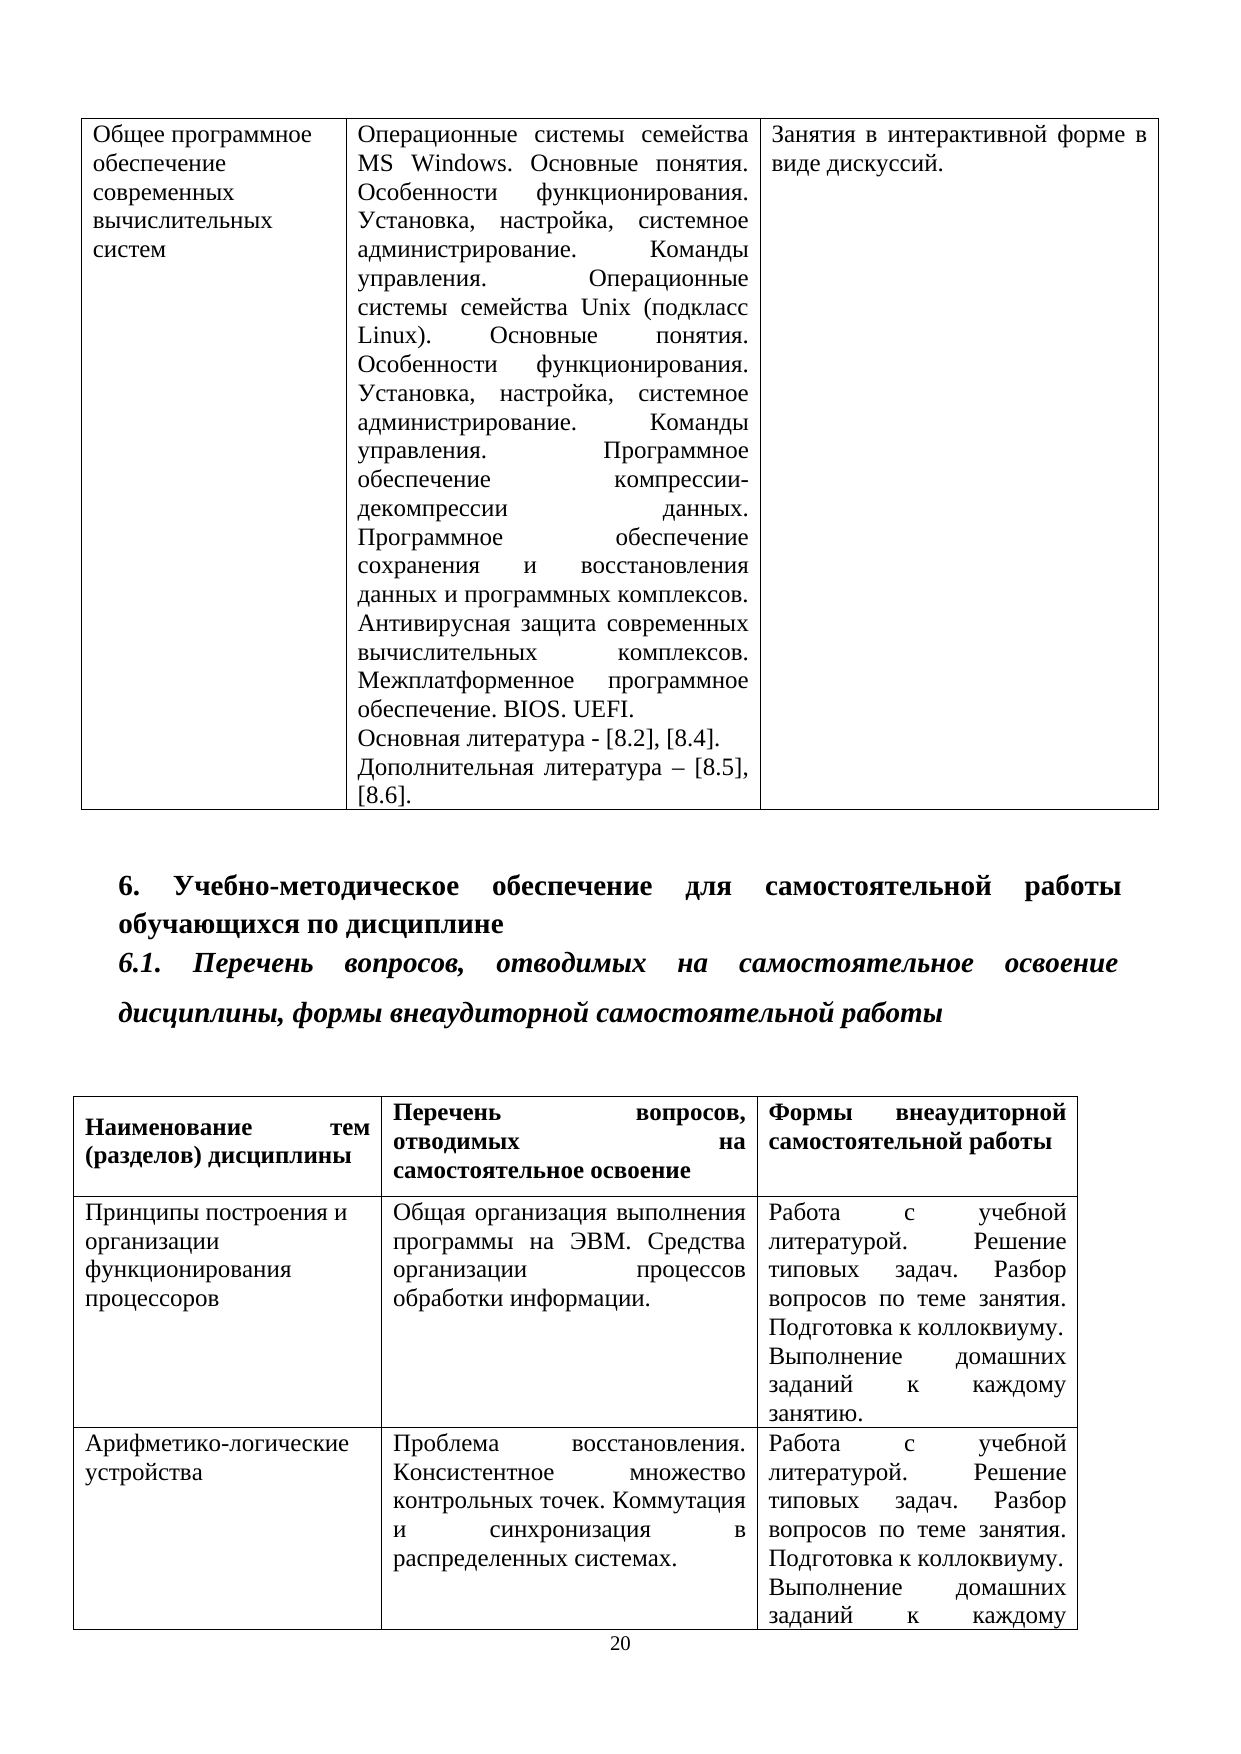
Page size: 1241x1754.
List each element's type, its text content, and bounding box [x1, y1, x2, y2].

table_cell Общая организация выполнения программы на ЭВМ. Средства организации процессов обработки информации. [382, 1197, 757, 1427]
table_cell Занятия в интерактивной форме в виде дискуссий. [761, 119, 1158, 809]
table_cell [382, 1428, 757, 1629]
table_header Перечень вопросов, отводимых на самостоятельное освоение [382, 1097, 757, 1196]
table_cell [758, 1428, 1077, 1629]
table_cell Операционные системы семейства MS Windows. Основные понятия. Особенности функционирования. Установка, настройка, системное администрирование. Команды управления. Операционные системы семейства Unix (подкласс Linux). Основные понятия. Особенности функционирования. Установка, настройка, системное администрирование. Команды управления. Программное обеспечение компрессии-декомпрессии данных. Программное обеспечение сохранения и восстановления данных и программных комплексов. Антивирусная защита современных вычислительных комплексов. Межплатформенное программное обеспечение. BIOS. UEFI. Основная литература - [8.2], [8.4]. Дополнительная литература – [8.5], [8.6]. [347, 119, 760, 809]
table_cell Принципы построения и организации функционирования процессоров [74, 1197, 381, 1427]
subtitle 6. Учебно-методическое обеспечение для самостоятельной работы обучающихся по дисциплине [118, 868, 1122, 940]
table_cell Работа с учебной литературой. Решение типовых задач. Разбор вопросов по теме занятия. Подготовка к коллоквиуму. Выполнение домашних заданий к каждому занятию. [758, 1197, 1077, 1427]
table_cell Общее программное обеспечение современных вычислительных систем [82, 119, 346, 809]
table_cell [74, 1428, 381, 1629]
table_header Наименование тем (разделов) дисциплины [74, 1097, 381, 1196]
subtitle 6.1. Перечень вопросов, отводимых на самостоятельное освоение дисциплины, формы внеаудиторной самостоятельной работы [118, 945, 1122, 1029]
table_header Формы внеаудиторной самостоятельной работы [758, 1097, 1077, 1196]
